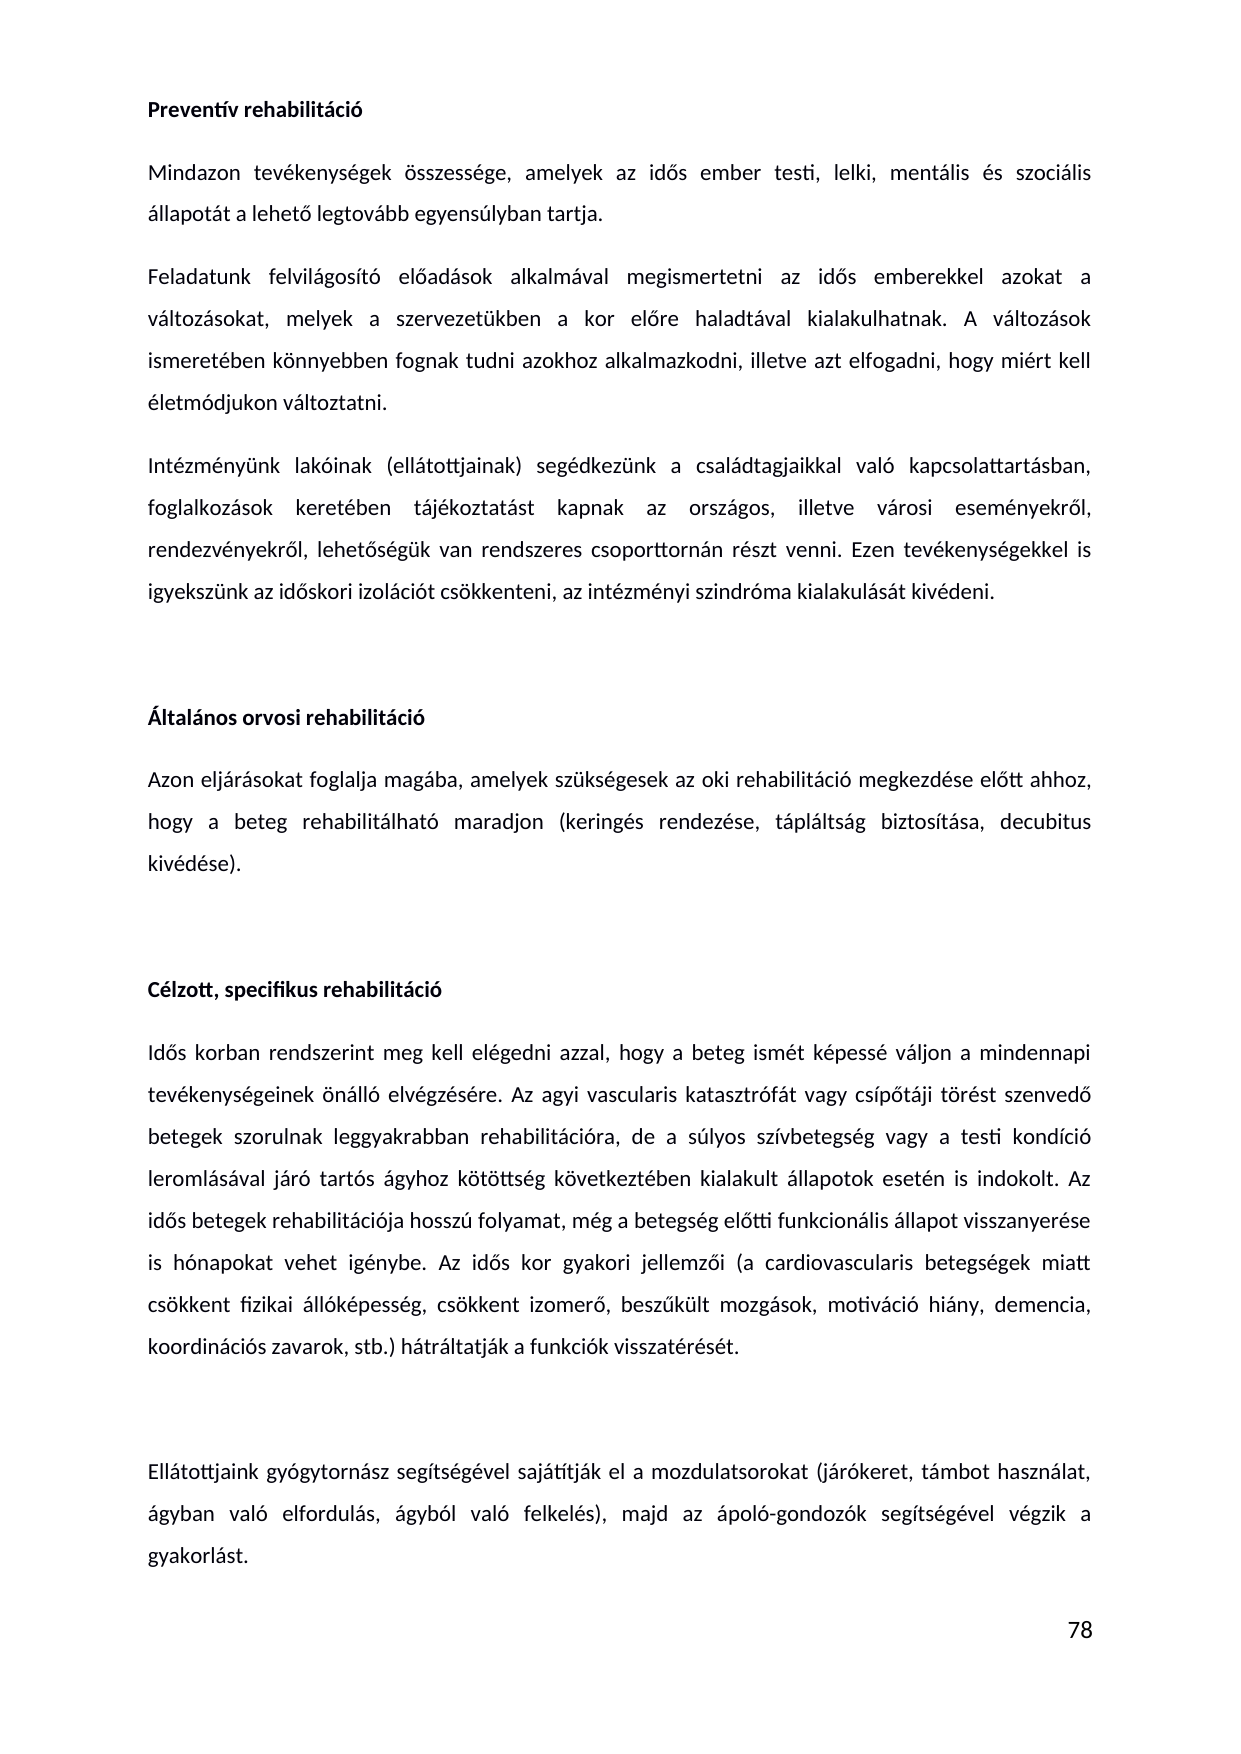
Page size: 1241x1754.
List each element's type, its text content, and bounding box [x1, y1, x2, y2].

text Azon eljárásokat foglalja magába, amelyek szükségesek az oki rehabilitáció megkezdése előtt ahhoz, hogy a beteg rehabilitálható maradjon (keringés rendezése, tápláltság biztosítása, decubitus kivédése). [148, 766, 1093, 877]
text Intézményünk lakóinak (ellátottjainak) segédkezünk a családtagjaikkal való kapcsolattartásban, foglalkozások keretében tájékoztatást kapnak az országos, illetve városi eseményekről, rendezvényekről, lehetőségük van rendszeres csoporttornán részt venni. Ezen tevékenységekkel is igyekszünk az időskori izolációt csökkenteni, az intézményi szindróma kialakulását kivédeni. [148, 451, 1093, 605]
text Ellátottjaink gyógytornász segítségével sajátítják el a mozdulatsorokat (járókeret, támbot használat, ágyban való elfordulás, ágyból való felkelés), majd az ápoló-gondozók segítségével végzik a gyakorlást. [148, 1457, 1093, 1569]
text Célzott, specifikus rehabilitáció [148, 975, 1093, 1003]
text Mindazon tevékenységek összessége, amelyek az idős ember testi, lelki, mentális és szociális állapotát a lehető legtovább egyensúlyban tartja. [148, 158, 1093, 228]
text Preventív rehabilitáció [148, 95, 1093, 123]
text Feladatunk felvilágosító előadások alkalmával megismertetni az idős emberekkel azokat a változásokat, melyek a szervezetükben a kor előre haladtával kialakulhatnak. A változások ismeretében könnyebben fognak tudni azokhoz alkalmazkodni, illetve azt elfogadni, hogy miért kell életmódjukon változtatni. [148, 262, 1093, 416]
text Általános orvosi rehabilitáció [148, 703, 1093, 731]
text Idős korban rendszerint meg kell elégedni azzal, hogy a beteg ismét képessé váljon a mindennapi tevékenységeinek önálló elvégzésére. Az agyi vascularis katasztrófát vagy csípőtáji törést szenvedő betegek szorulnak leggyakrabban rehabilitációra, de a súlyos szívbetegség vagy a testi kondíció leromlásával járó tartós ágyhoz kötöttség következtében kialakult állapotok esetén is indokolt. Az idős betegek rehabilitációja hosszú folyamat, még a betegség előtti funkcionális állapot visszanyerése is hónapokat vehet igénybe. Az idős kor gyakori jellemzői (a cardiovascularis betegségek miatt csökkent fizikai állóképesség, csökkent izomerő, beszűkült mozgások, motiváció hiány, demencia, koordinációs zavarok, stb.) hátráltatják a funkciók visszatérését. [148, 1038, 1093, 1360]
